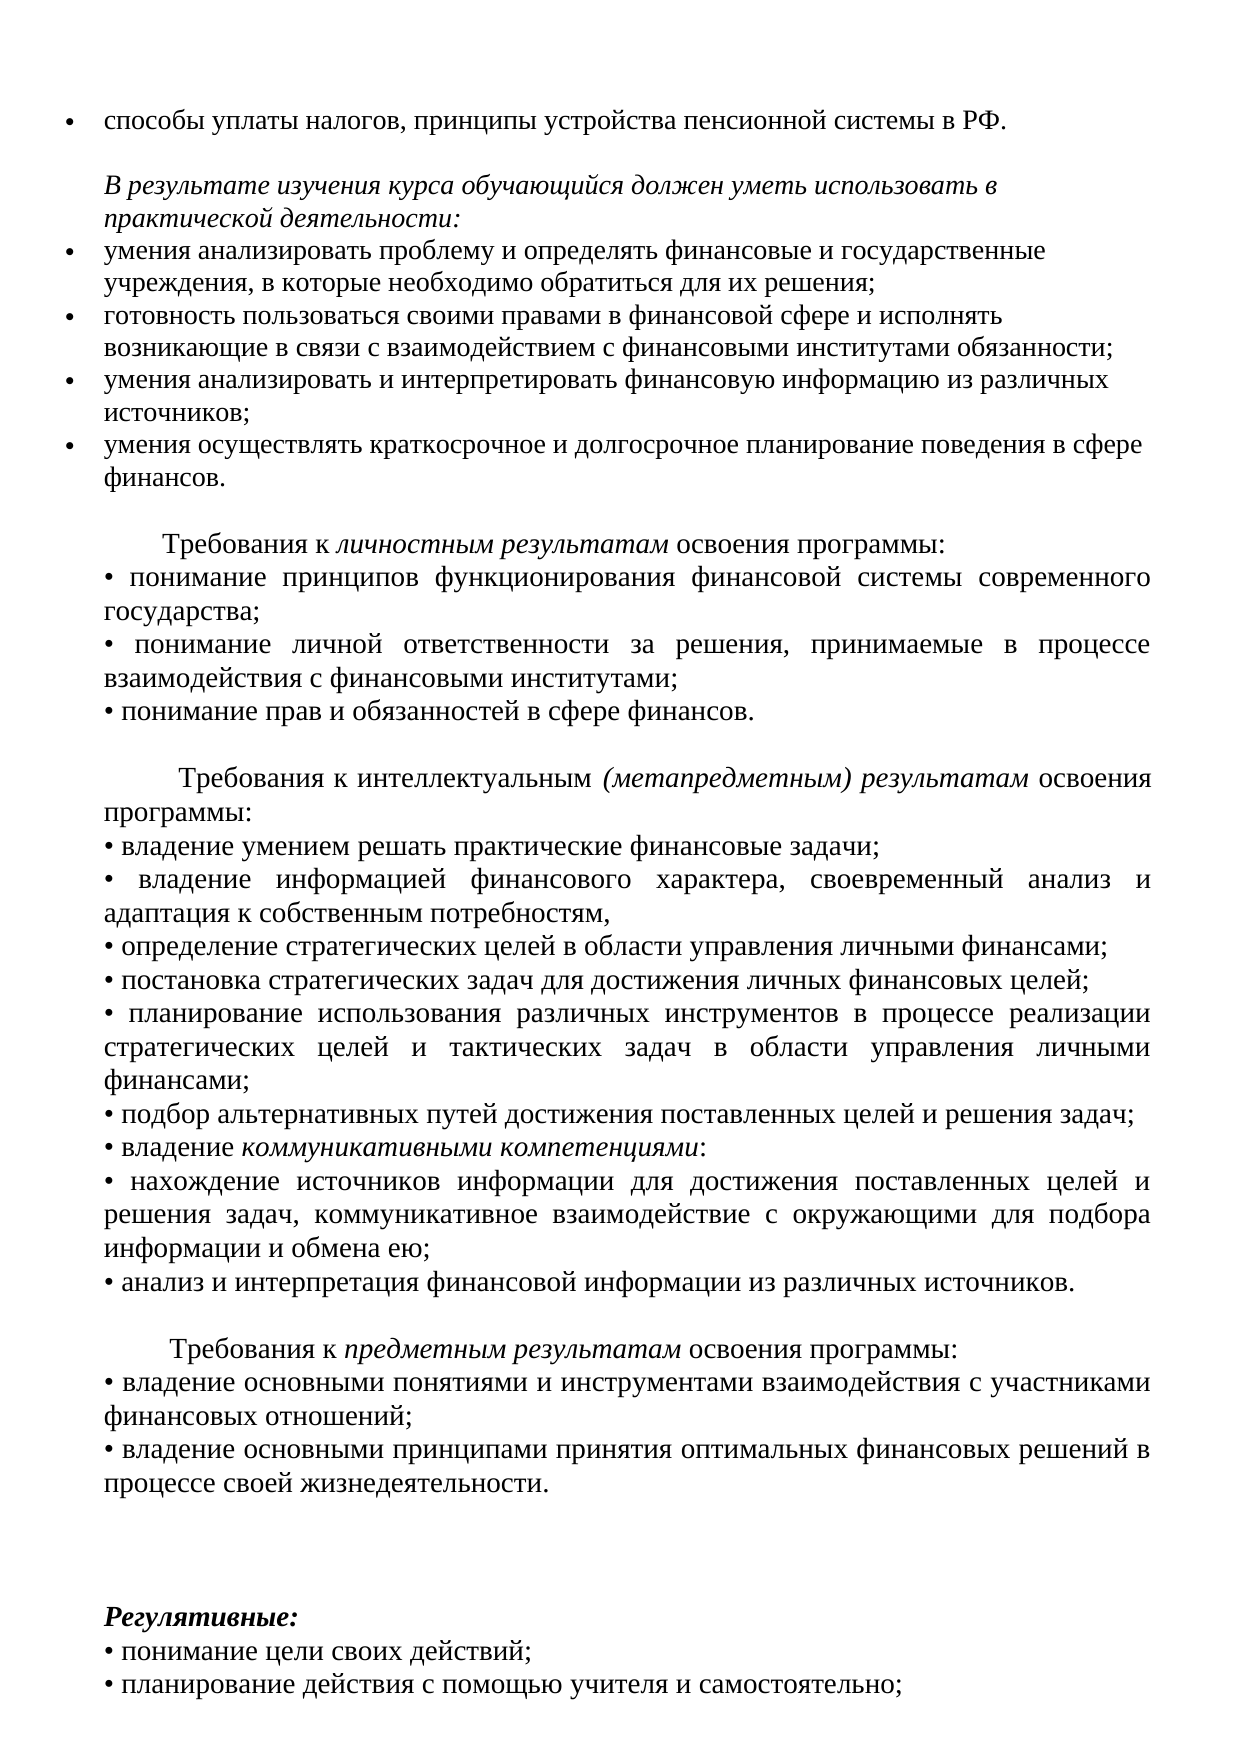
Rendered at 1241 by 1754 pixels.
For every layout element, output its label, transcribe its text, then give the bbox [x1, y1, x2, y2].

text • понимание личной ответственности за решения, принимаемые в процессе взаимодействия с финансовыми институтами; [103, 626, 1152, 693]
text • владение основными понятиями и инструментами взаимодействия с участниками финансовых отношений; [103, 1364, 1152, 1431]
text • владение основными принципами принятия оптимальных финансовых решений в процессе своей жизнедеятельности. [103, 1431, 1152, 1498]
text • понимание цели своих действий; [103, 1633, 1152, 1666]
text Требования к предметным результатам освоения программы: [103, 1331, 1152, 1364]
text • подбор альтернативных путей достижения поставленных целей и решения задач; [103, 1096, 1152, 1129]
text • постановка стратегических задач для достижения личных финансовых целей; [103, 962, 1152, 995]
text • владение информацией финансового характера, своевременный анализ и адаптация к собственным потребностям, [103, 861, 1152, 928]
text Регулятивные: [103, 1599, 1152, 1633]
text • планирование действия с помощью учителя и самостоятельно; [103, 1666, 1152, 1700]
text • анализ и интерпретация финансовой информации из различных источников. [103, 1264, 1152, 1297]
text В результате изучения курса обучающийся должен уметь использовать в практической деятельности: [103, 168, 1152, 233]
list готовность пользоваться своими правами в финансовой сфере и исполнять возникающие в связи с взаимодействием с финансовыми институтами обязанности; [66, 298, 1152, 363]
text • владение умением решать практические финансовые задачи; [103, 828, 1152, 861]
text • понимание принципов функционирования финансовой системы современного государства; [103, 559, 1152, 626]
text • нахождение источников информации для достижения поставленных целей и решения задач, коммуникативное взаимодействие с окружающими для подбора информации и обмена ею; [103, 1163, 1152, 1264]
text • владение коммуникативными компетенциями: [103, 1129, 1152, 1163]
list способы уплаты налогов, принципы устройства пенсионной системы в РФ. [66, 103, 1152, 136]
text • определение стратегических целей в области управления личными финансами; [103, 928, 1152, 962]
text Требования к интеллектуальным (метапредметным) результатам освоения программы: [103, 761, 1152, 828]
text • планирование использования различных инструментов в процессе реализации стратегических целей и тактических задач в области управления личными финансами; [103, 995, 1152, 1096]
list умения осуществлять краткосрочное и долгосрочное планирование поведения в сфере финансов. [66, 427, 1152, 492]
text Требования к личностным результатам освоения программы: [103, 526, 1152, 559]
list умения анализировать проблему и определять финансовые и государственные учреждения, в которые необходимо обратиться для их решения; [66, 233, 1152, 298]
text • понимание прав и обязанностей в сфере финансов. [103, 693, 1152, 727]
list умения анализировать и интерпретировать финансовую информацию из различных источников; [66, 363, 1152, 427]
